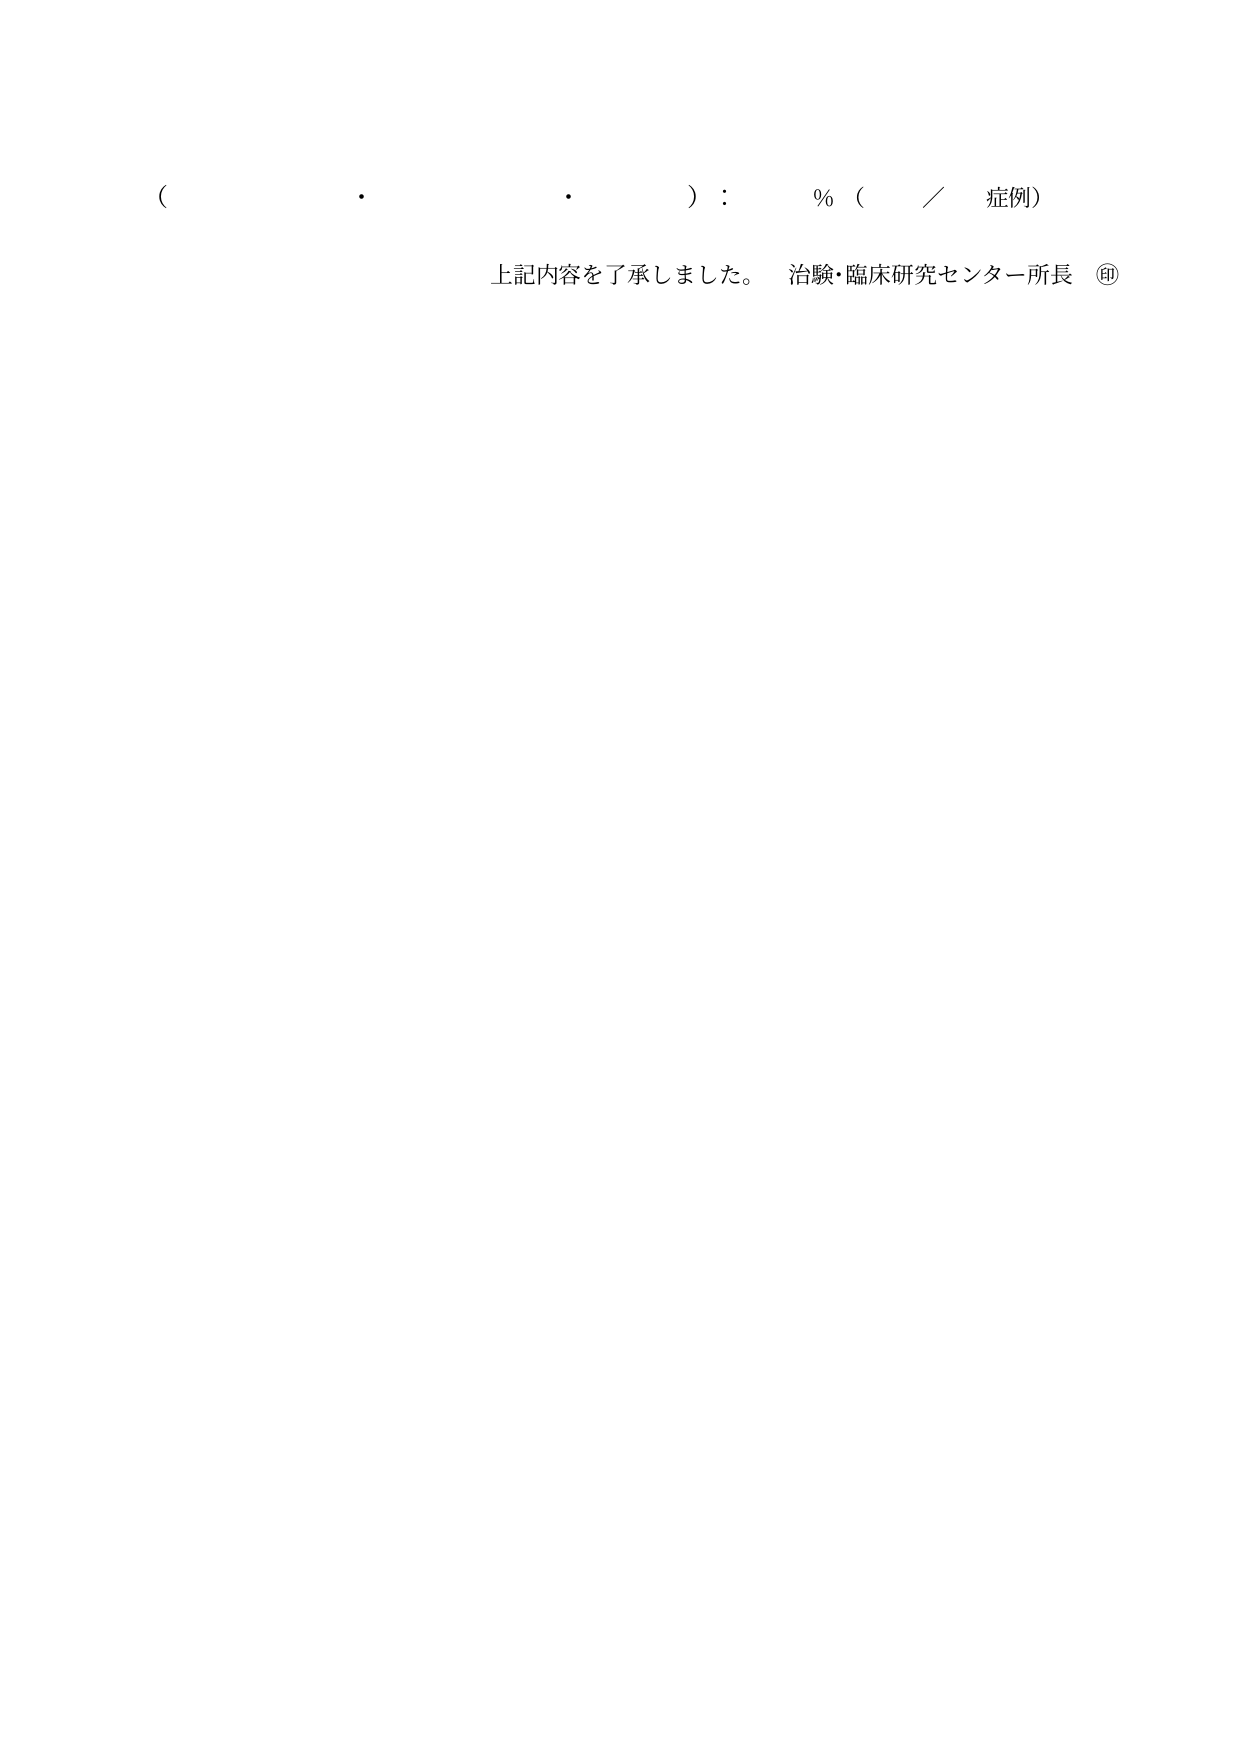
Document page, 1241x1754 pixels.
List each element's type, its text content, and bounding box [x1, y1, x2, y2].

text （ ・ ・ ）： ％ （ ／ 症例） [118, 177, 1122, 213]
text 上記内容を了承しました。 治験･臨床研究センター所長 ㊞ [490, 257, 1122, 290]
